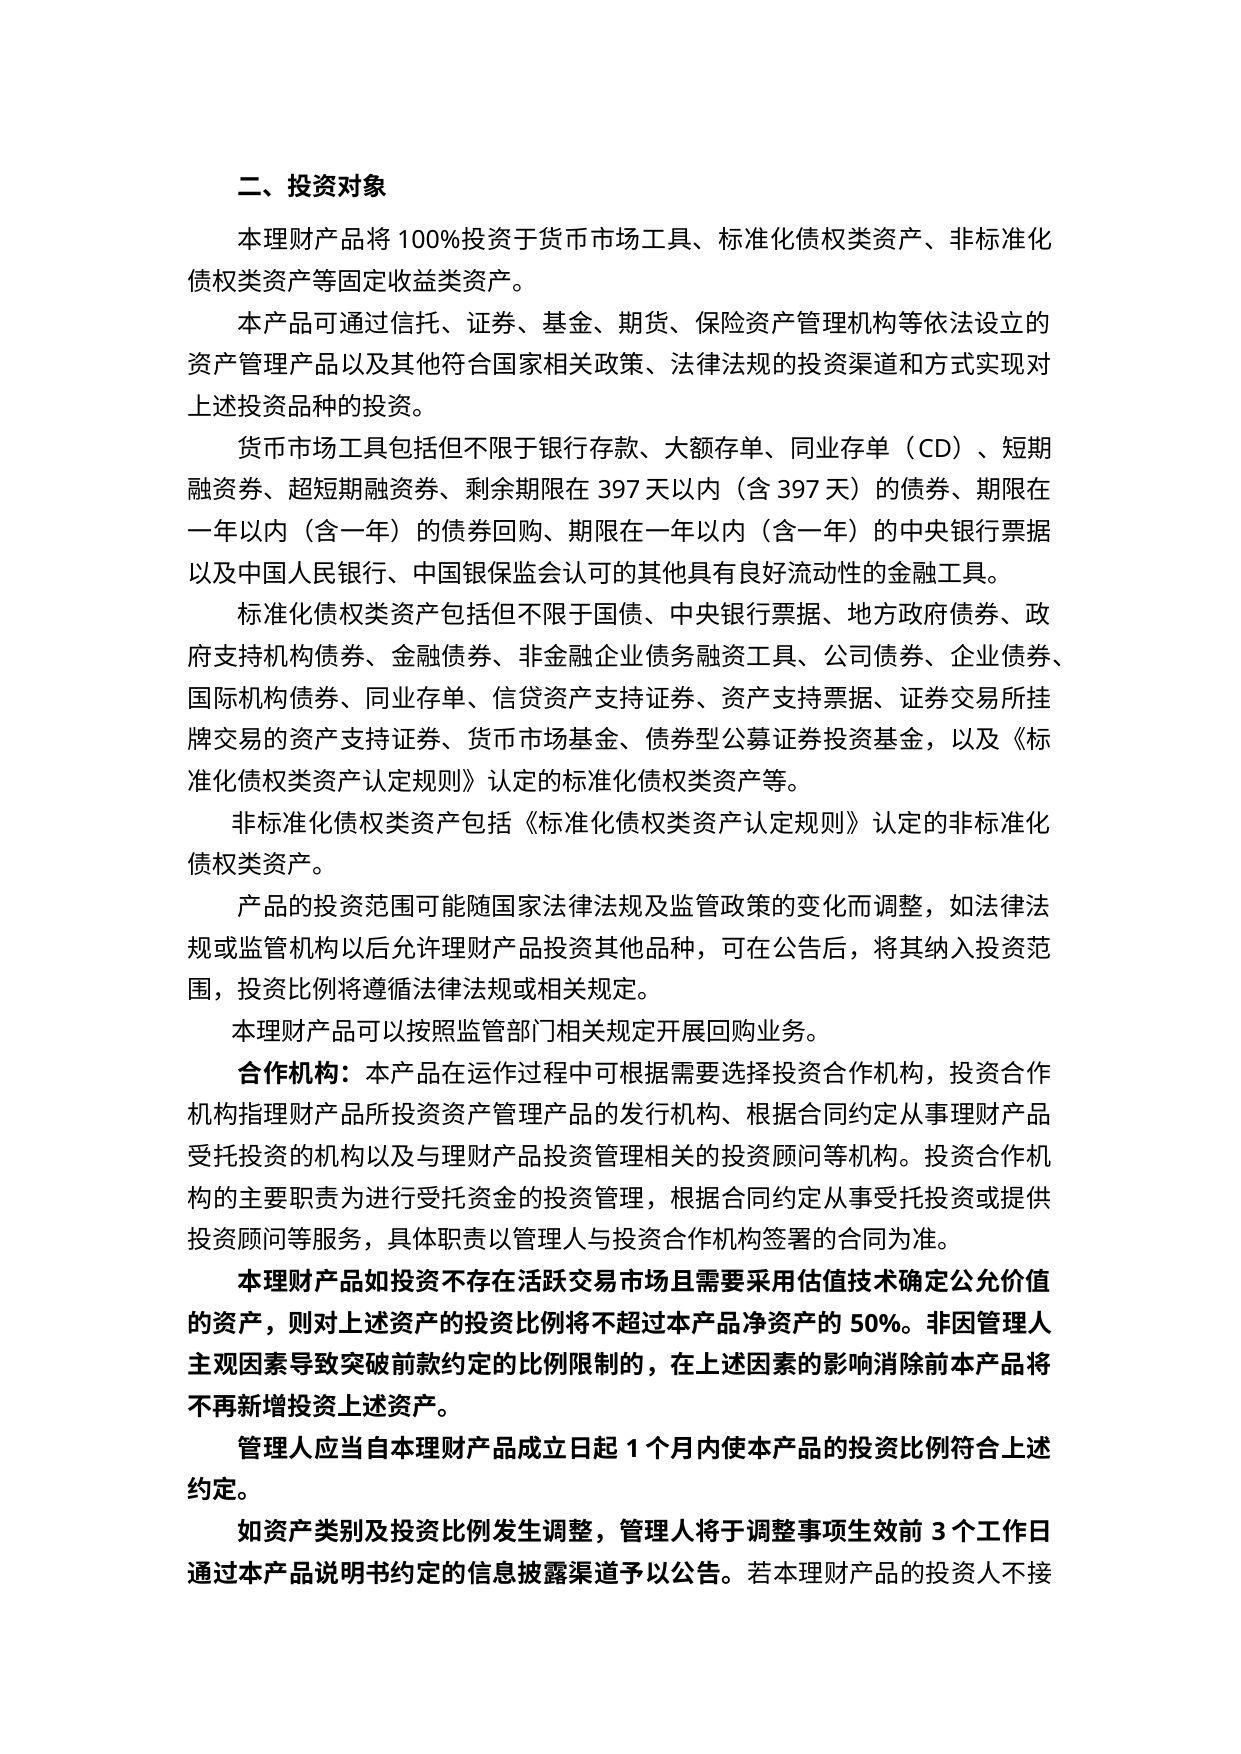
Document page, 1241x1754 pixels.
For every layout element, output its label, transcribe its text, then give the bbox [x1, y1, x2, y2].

text 本理财产品将100%投资于货币市场工具、标准化债权类资产、非标准化债权类资产等固定收益类资产。 [187, 220, 1053, 298]
text 本理财产品可以按照监管部门相关规定开展回购业务。 [187, 1012, 1053, 1048]
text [187, 1512, 1053, 1589]
text 货币市场工具包括但不限于银行存款、大额存单、同业存单（CD）、短期融资券、超短期融资券、剩余期限在397天以内（含397天）的债券、期限在一年以内（含一年）的债券回购、期限在一年以内（含一年）的中央银行票据以及中国人民银行、中国银保监会认可的其他具有良好流动性的金融工具。 [187, 428, 1053, 589]
text 本产品可通过信托、证券、基金、期货、保险资产管理机构等依法设立的资产管理产品以及其他符合国家相关政策、法律法规的投资渠道和方式实现对上述投资品种的投资。 [187, 303, 1053, 423]
text 本理财产品如投资不存在活跃交易市场且需要采用估值技术确定公允价值的资产，则对上述资产的投资比例将不超过本产品净资产的50%。非因管理人主观因素导致突破前款约定的比例限制的，在上述因素的影响消除前本产品将不再新增投资上述资产。 [187, 1262, 1053, 1423]
text 二、投资对象 [187, 162, 1053, 204]
text 非标准化债权类资产包括《标准化债权类资产认定规则》认定的非标准化债权类资产。 [187, 803, 1053, 881]
text 标准化债权类资产包括但不限于国债、中央银行票据、地方政府债券、政府支持机构债券、金融债券、非金融企业债务融资工具、公司债券、企业债券、国际机构债券、同业存单、信贷资产支持证券、资产支持票据、证券交易所挂牌交易的资产支持证券、货币市场基金、债券型公募证券投资基金，以及《标准化债权类资产认定规则》认定的标准化债权类资产等。 [187, 595, 1053, 798]
text 合作机构：本产品在运作过程中可根据需要选择投资合作机构，投资合作机构指理财产品所投资资产管理产品的发行机构、根据合同约定从事理财产品受托投资的机构以及与理财产品投资管理相关的投资顾问等机构。投资合作机构的主要职责为进行受托资金的投资管理，根据合同约定从事受托投资或提供投资顾问等服务，具体职责以管理人与投资合作机构签署的合同为准。 [187, 1053, 1053, 1256]
text 管理人应当自本理财产品成立日起1个月内使本产品的投资比例符合上述约定。 [187, 1428, 1053, 1506]
text 产品的投资范围可能随国家法律法规及监管政策的变化而调整，如法律法规或监管机构以后允许理财产品投资其他品种，可在公告后，将其纳入投资范围，投资比例将遵循法律法规或相关规定。 [187, 887, 1053, 1006]
